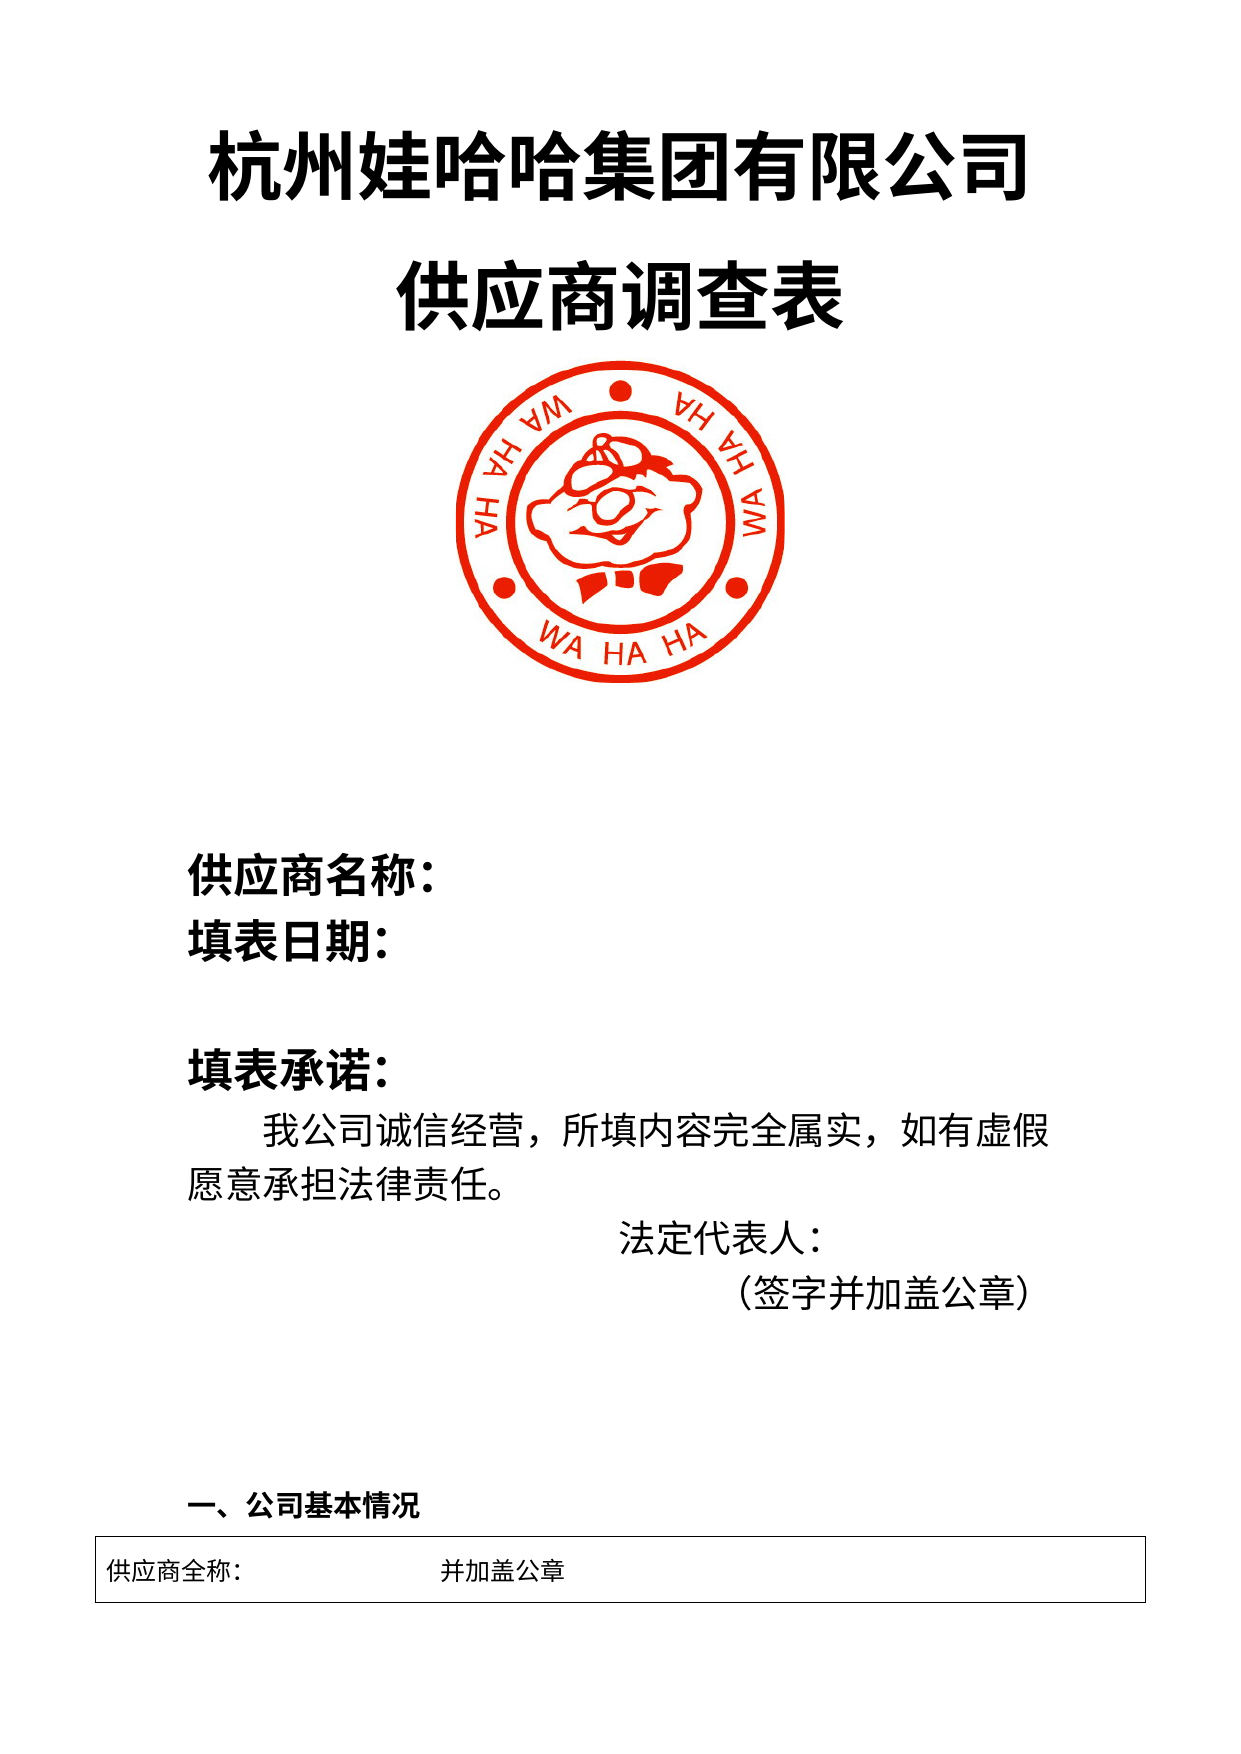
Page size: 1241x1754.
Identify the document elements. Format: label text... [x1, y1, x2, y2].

text 填表承诺： [187, 1034, 1053, 1101]
text 填表日期： [187, 906, 1053, 972]
text 供应商名称： [187, 839, 1053, 906]
picture [455, 357, 785, 683]
text 法定代表人： [187, 1209, 978, 1263]
text 一、公司基本情况 [187, 1471, 1053, 1536]
text 供应商调查表 [187, 227, 1053, 357]
text 杭州娃哈哈集团有限公司 [187, 97, 1053, 227]
text 我公司诚信经营，所填内容完全属实，如有虚假愿意承担法律责任。 [187, 1101, 1053, 1209]
text （签字并加盖公章） [187, 1263, 1053, 1318]
table_header 供应商全称： 并加盖公章 [96, 1537, 1145, 1602]
